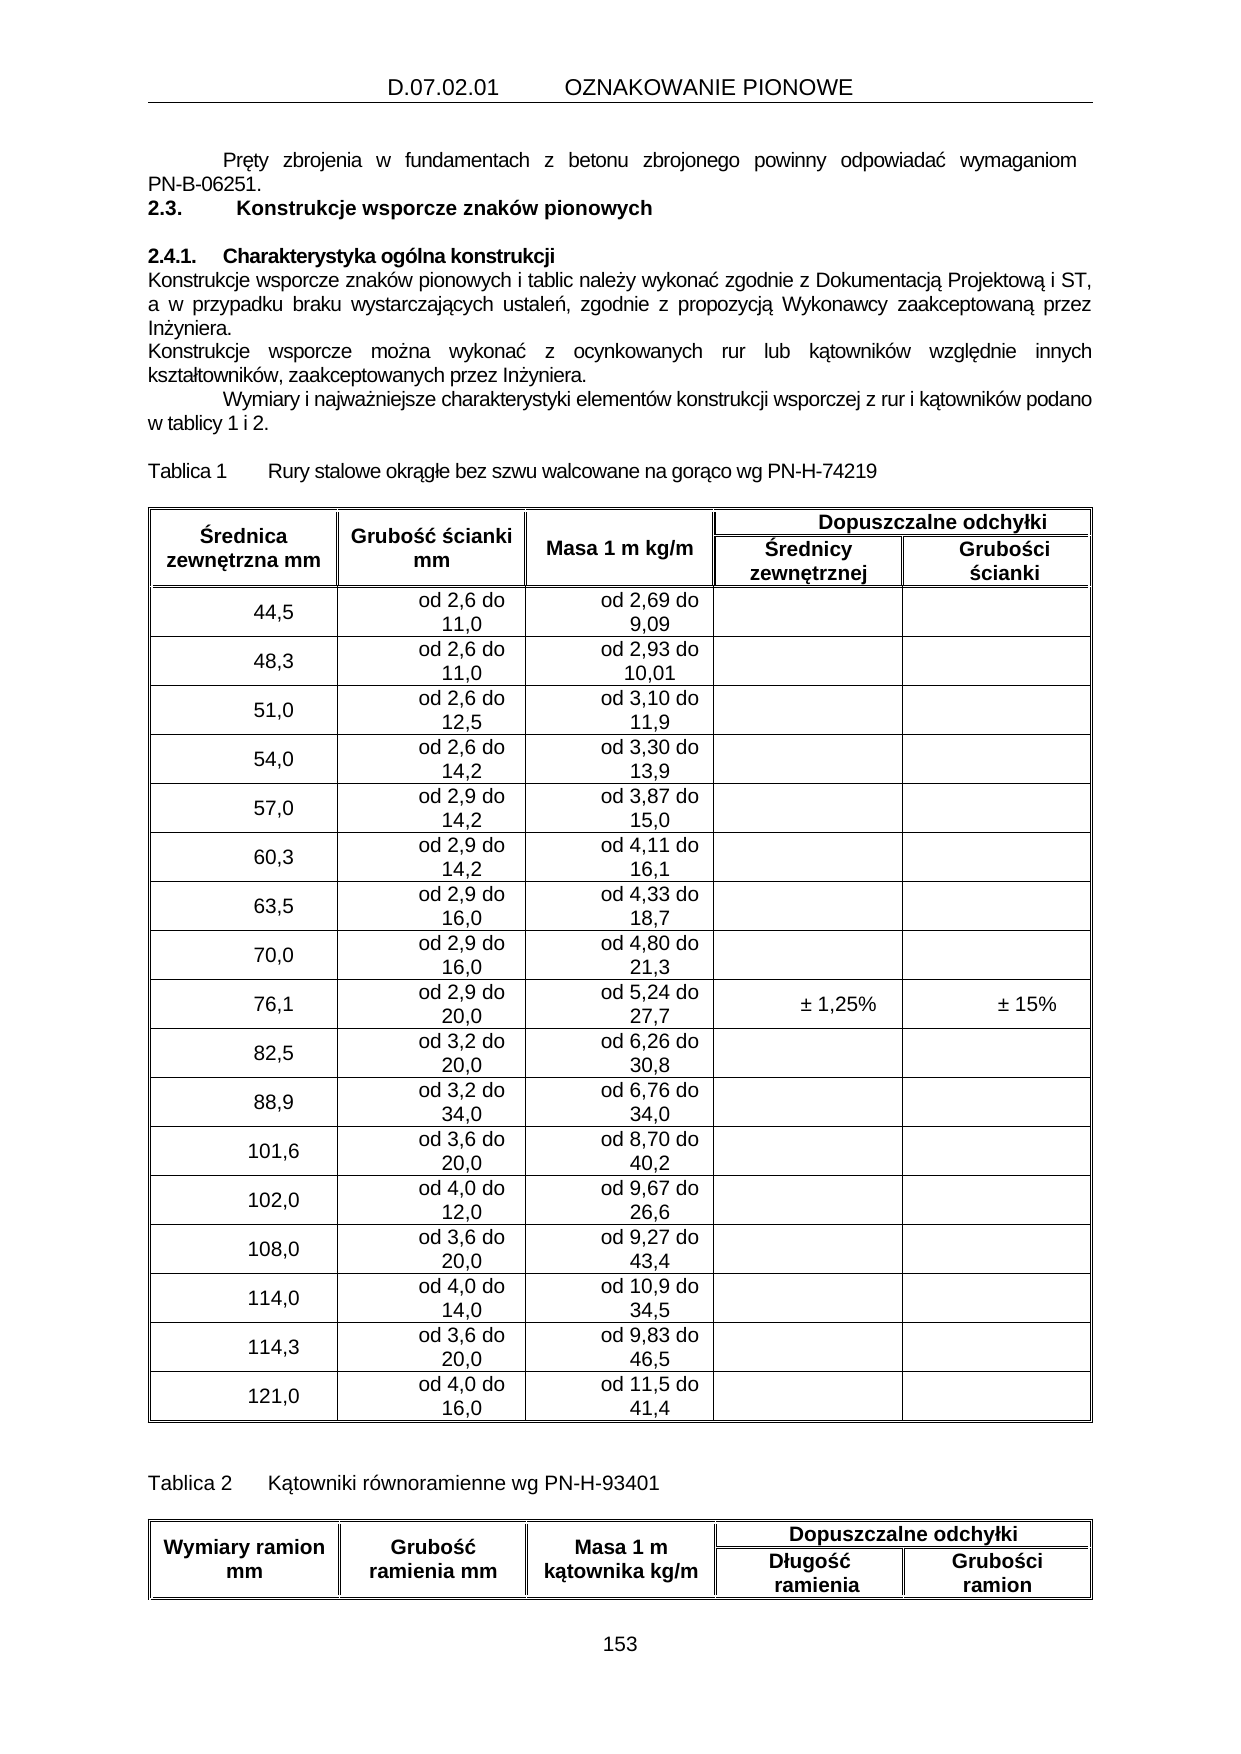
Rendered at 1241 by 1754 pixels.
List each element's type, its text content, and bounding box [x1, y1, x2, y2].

table_cell 114,3 [151, 1323, 337, 1371]
table_cell 108,0 [151, 1225, 337, 1273]
table_header Średnica zewnętrzna mm [149, 508, 338, 585]
table_cell 114,0 [151, 1274, 337, 1322]
table_cell [714, 686, 902, 734]
table_cell [714, 637, 902, 685]
text Konstrukcje wsporcze można wykonać z ocynkowanych rur lub kątowników względnie innych kształtowników, zaakceptowanych przez Inżyniera. [148, 339, 1093, 387]
table_cell 48,3 [151, 637, 337, 685]
table_cell od 3,2 do 34,0 [338, 1078, 525, 1126]
table_cell 57,0 [151, 784, 337, 832]
table_cell od 9,27 do 43,4 [526, 1225, 713, 1273]
table_cell od 9,83 do 46,5 [526, 1323, 713, 1371]
table_header Masa 1 m kątownika kg/m [527, 1522, 715, 1597]
table_cell [903, 931, 1090, 979]
table_cell od 4,11 do 16,1 [526, 833, 713, 881]
table_cell [903, 1323, 1090, 1371]
table_cell [714, 1029, 902, 1077]
table_cell 102,0 [151, 1176, 337, 1224]
table_cell od 2,9 do 16,0 [338, 931, 525, 979]
text Konstrukcje wsporcze znaków pionowych i tablic należy wykonać zgodnie z Dokumentacją Projektową i ST, a w przypadku braku wystarczających ustaleń, zgodnie z propozycją Wykonawcy zaakceptowaną przez Inżyniera. [148, 267, 1093, 339]
table_cell Grubości ramion [904, 1546, 1090, 1597]
table_cell ± 15% [903, 980, 1090, 1028]
table_cell od 2,9 do 16,0 [338, 882, 525, 930]
table_cell od 2,9 do 14,2 [338, 784, 525, 832]
table_cell Grubości ścianki [903, 534, 1091, 585]
table_cell [714, 1176, 902, 1224]
text 2.4.1. Charakterystyka ogólna konstrukcji [148, 243, 1093, 267]
table_cell od 2,93 do 10,01 [526, 637, 713, 685]
table_cell od 2,69 do 9,09 [526, 588, 713, 636]
table_cell od 6,26 do 30,8 [526, 1029, 713, 1077]
table_cell 70,0 [151, 931, 337, 979]
table_cell od 4,0 do 12,0 [338, 1176, 525, 1224]
table_header Masa 1 m kg/m [526, 508, 714, 585]
table_cell [903, 735, 1090, 783]
table_cell od 2,6 do 14,2 [338, 735, 525, 783]
table_cell 44,5 [149, 585, 337, 636]
table_header Grubość ramienia mm [340, 1520, 527, 1597]
table_cell [903, 1372, 1090, 1419]
table_cell [714, 931, 902, 979]
table_cell [903, 686, 1090, 734]
table_cell 88,9 [151, 1078, 337, 1126]
table_cell [903, 833, 1090, 881]
table_cell [714, 1225, 902, 1273]
table_cell ± 1,25% [714, 980, 902, 1028]
table_cell od 3,6 do 20,0 [338, 1323, 525, 1371]
table_cell [903, 1127, 1090, 1175]
table_cell [903, 1029, 1090, 1077]
list Konstrukcje wsporcze znaków pionowych [148, 196, 1093, 219]
table_cell od 4,0 do 14,0 [338, 1274, 525, 1322]
table_cell od 8,70 do 40,2 [526, 1127, 713, 1175]
table_cell [714, 1078, 902, 1126]
text Tablica 1 Rury stalowe okrągłe bez szwu walcowane na gorąco wg PN-H-74219 [148, 459, 1093, 483]
table_cell od 2,6 do 11,0 [338, 637, 525, 685]
table_cell od 11,5 do 41,4 [526, 1372, 713, 1419]
table_cell [714, 588, 902, 636]
table_cell od 4,80 do 21,3 [526, 931, 713, 979]
table_cell [714, 735, 902, 783]
table_cell [714, 882, 902, 930]
table_cell 82,5 [151, 1029, 337, 1077]
table_cell od 3,6 do 20,0 [338, 1225, 525, 1273]
table_cell 63,5 [151, 882, 337, 930]
table_cell od 3,87 do 15,0 [526, 784, 713, 832]
table_header Dopuszczalne odchyłki [715, 1522, 1090, 1546]
table_cell 121,0 [151, 1372, 337, 1419]
text Pręty zbrojenia w fundamentach z betonu zbrojonego powinny odpowiadać wymaganiom PN-B-06251. [148, 148, 1093, 196]
table_cell [714, 1274, 902, 1322]
table_cell [903, 784, 1090, 832]
table_cell [714, 784, 902, 832]
table_cell 101,6 [151, 1127, 337, 1175]
table_cell od 3,10 do 11,9 [526, 686, 713, 734]
table_cell [714, 1372, 902, 1419]
table_cell Średnicy zewnętrznej [716, 537, 901, 585]
table_cell od 3,6 do 20,0 [338, 1127, 525, 1175]
table_header Dopuszczalne odchyłki [714, 510, 1090, 534]
table_cell [903, 585, 1091, 636]
table_cell od 2,6 do 12,5 [338, 686, 525, 734]
table_cell od 2,9 do 20,0 [338, 980, 525, 1028]
text Wymiary i najważniejsze charakterystyki elementów konstrukcji wsporczej z rur i kątowników podano w tablicy 1 i 2. [148, 387, 1093, 435]
table_cell 51,0 [151, 686, 337, 734]
table_cell [903, 1274, 1090, 1322]
table_cell [903, 1078, 1090, 1126]
table_cell od 10,9 do 34,5 [526, 1274, 713, 1322]
table_cell 76,1 [151, 980, 337, 1028]
table_cell od 9,67 do 26,6 [526, 1176, 713, 1224]
text Tablica 2 Kątowniki równoramienne wg PN-H-93401 [148, 1471, 1093, 1494]
table_header Grubość ścianki mm [338, 508, 526, 585]
table_cell od 3,2 do 20,0 [338, 1029, 525, 1077]
table_cell [903, 1225, 1090, 1273]
table_cell od 4,0 do 16,0 [338, 1372, 525, 1419]
table_cell [714, 1127, 902, 1175]
table_cell 60,3 [151, 833, 337, 881]
table_cell od 4,33 do 18,7 [526, 882, 713, 930]
table_cell od 2,6 do 11,0 [338, 588, 525, 636]
table_cell [903, 1176, 1090, 1224]
table_cell od 6,76 do 34,0 [526, 1078, 713, 1126]
table_header Wymiary ramion mm [151, 1522, 339, 1597]
table_cell Długość ramienia [715, 1549, 903, 1597]
table_cell [903, 637, 1090, 685]
table_cell od 2,9 do 14,2 [338, 833, 525, 881]
table_cell od 3,30 do 13,9 [526, 735, 713, 783]
table_cell [714, 833, 902, 881]
table_cell [714, 1323, 902, 1371]
table_cell [903, 882, 1090, 930]
table_cell 54,0 [151, 735, 337, 783]
table_cell od 5,24 do 27,7 [526, 980, 713, 1028]
